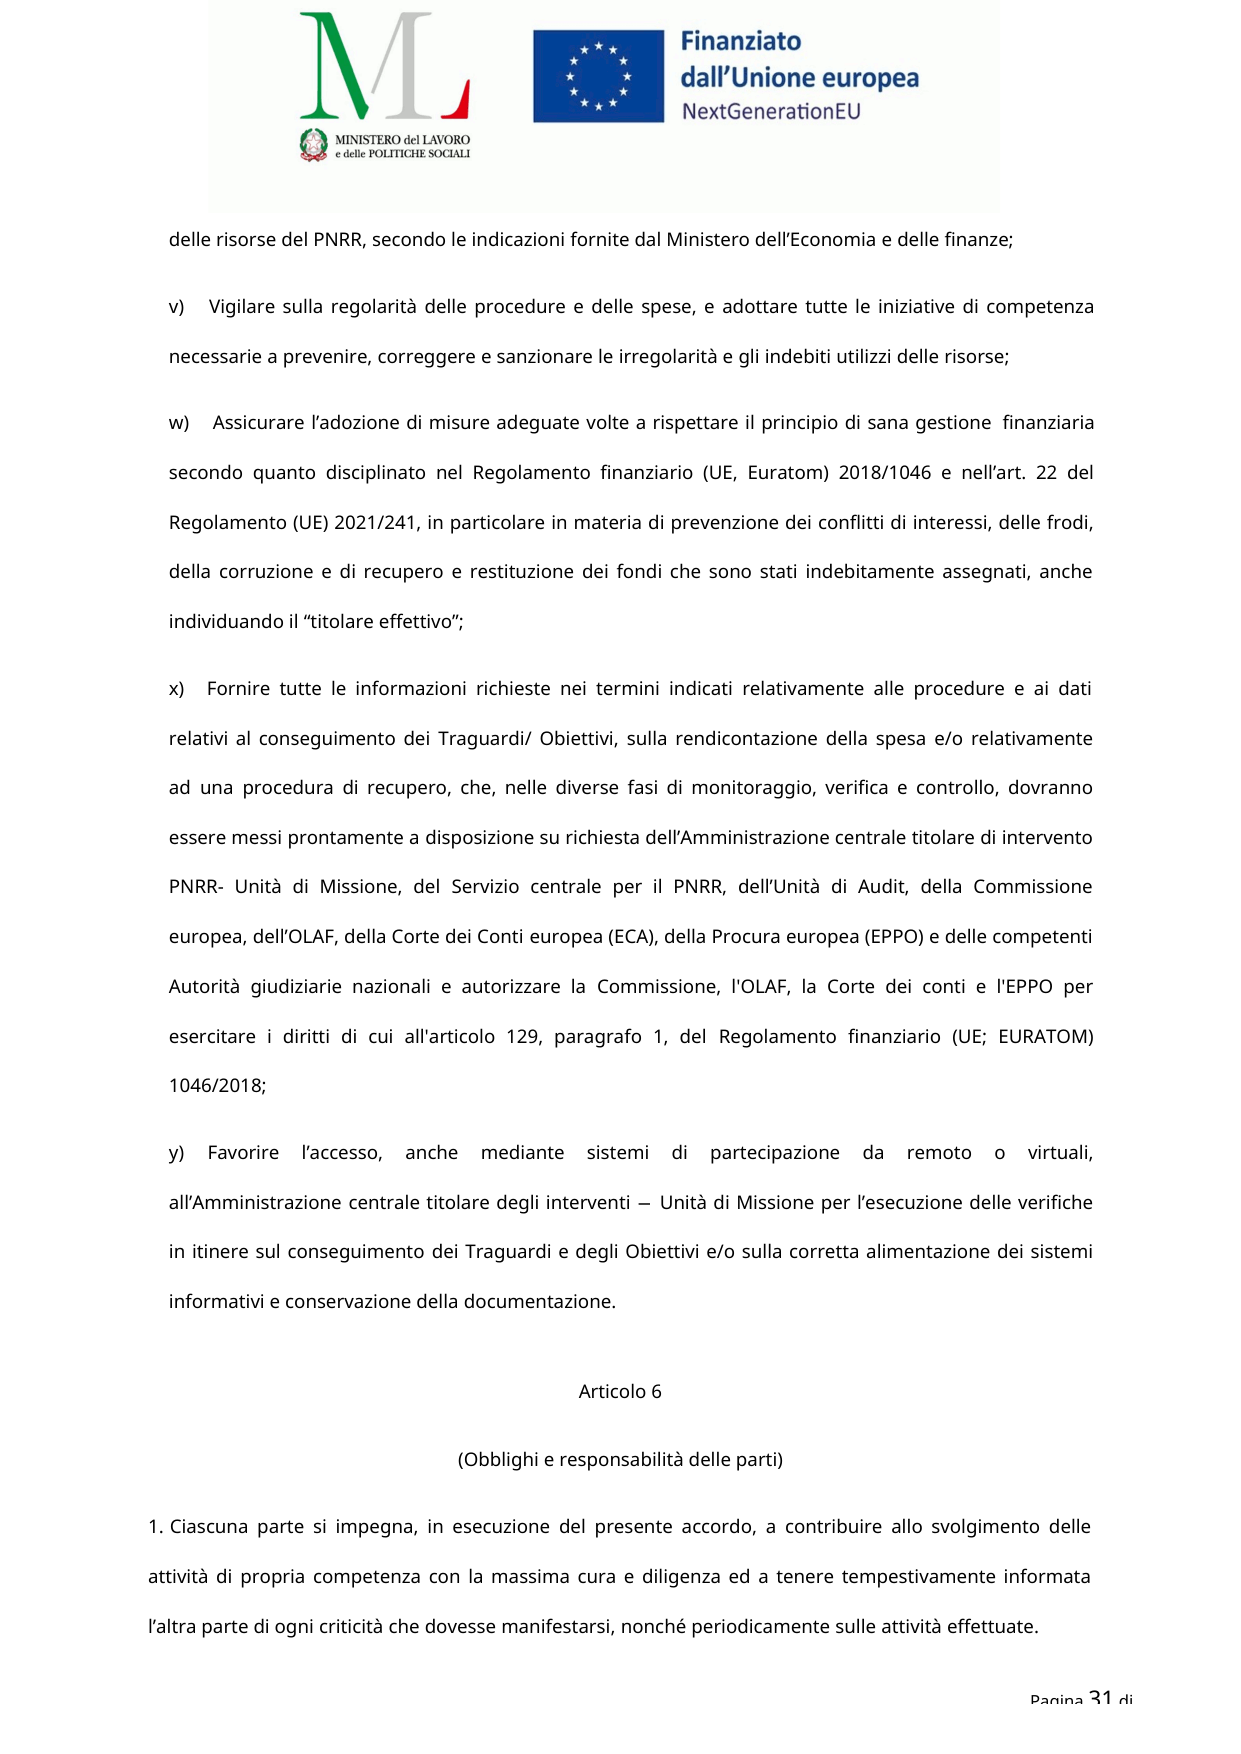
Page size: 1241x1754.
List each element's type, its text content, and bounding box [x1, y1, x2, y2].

list Fornire tutte le informazioni richieste nei termini indicati relativamente alle procedure e ai dati relativi al conseguimento dei Traguardi/ Obiettivi, sulla rendicontazione della spesa e/o relativamente ad una procedura di recupero, che, nelle diverse fasi di monitoraggio, verifica e controllo, dovranno essere messi prontamente a disposizione su richiesta dell’Amministrazione centrale titolare di intervento PNRR- Unità di Missione, del Servizio centrale per il PNRR, dell’Unità di Audit, della Commissione europea, dell’OLAF, della Corte dei Conti europea (ECA), della Procura europea (EPPO) e delle competenti Autorità giudiziarie nazionali e autorizzare la Commissione, l'OLAF, la Corte dei conti e l'EPPO per esercitare i diritti di cui all'articolo 129, paragrafo 1, del Regolamento finanziario (UE; EURATOM) 1046/2018; [169, 675, 1094, 1098]
list Favorire l’accesso, anche mediante sistemi di partecipazione da remoto o virtuali, all’Amministrazione centrale titolare degli interventi – Unità di Missione per l’esecuzione delle verifiche in itinere sul conseguimento dei Traguardi e degli Obiettivi e/o sulla corretta alimentazione dei sistemi informativi e conservazione della documentazione. [169, 1139, 1094, 1314]
list Ciascuna parte si impegna, in esecuzione del presente accordo, a contribuire allo svolgimento delle attività di propria competenza con la massima cura e diligenza ed a tenere tempestivamente informata l’altra parte di ogni criticità che dovesse manifestarsi, nonché periodicamente sulle attività effettuate. [148, 1513, 1093, 1638]
text delle risorse del PNRR, secondo le indicazioni fornite dal Ministero dell’Economia e delle finanze; [169, 226, 1178, 251]
picture [208, 0, 1001, 213]
list Assicurare l’adozione di misure adeguate volte a rispettare il principio di sana gestione finanziaria secondo quanto disciplinato nel Regolamento finanziario (UE, Euratom) 2018/1046 e nell’art. 22 del Regolamento (UE) 2021/241, in particolare in materia di prevenzione dei conflitti di interessi, delle frodi, della corruzione e di recupero e restituzione dei fondi che sono stati indebitamente assegnati, anche individuando il “titolare effettivo”; [169, 409, 1095, 634]
list Vigilare sulla regolarità delle procedure e delle spese, e adottare tutte le iniziative di competenza necessarie a prevenire, correggere e sanzionare le irregolarità e gli indebiti utilizzi delle risorse; [169, 293, 1095, 369]
text (Obblighi e responsabilità delle parti) [182, 1446, 1058, 1472]
text Articolo 6 [182, 1378, 1058, 1404]
